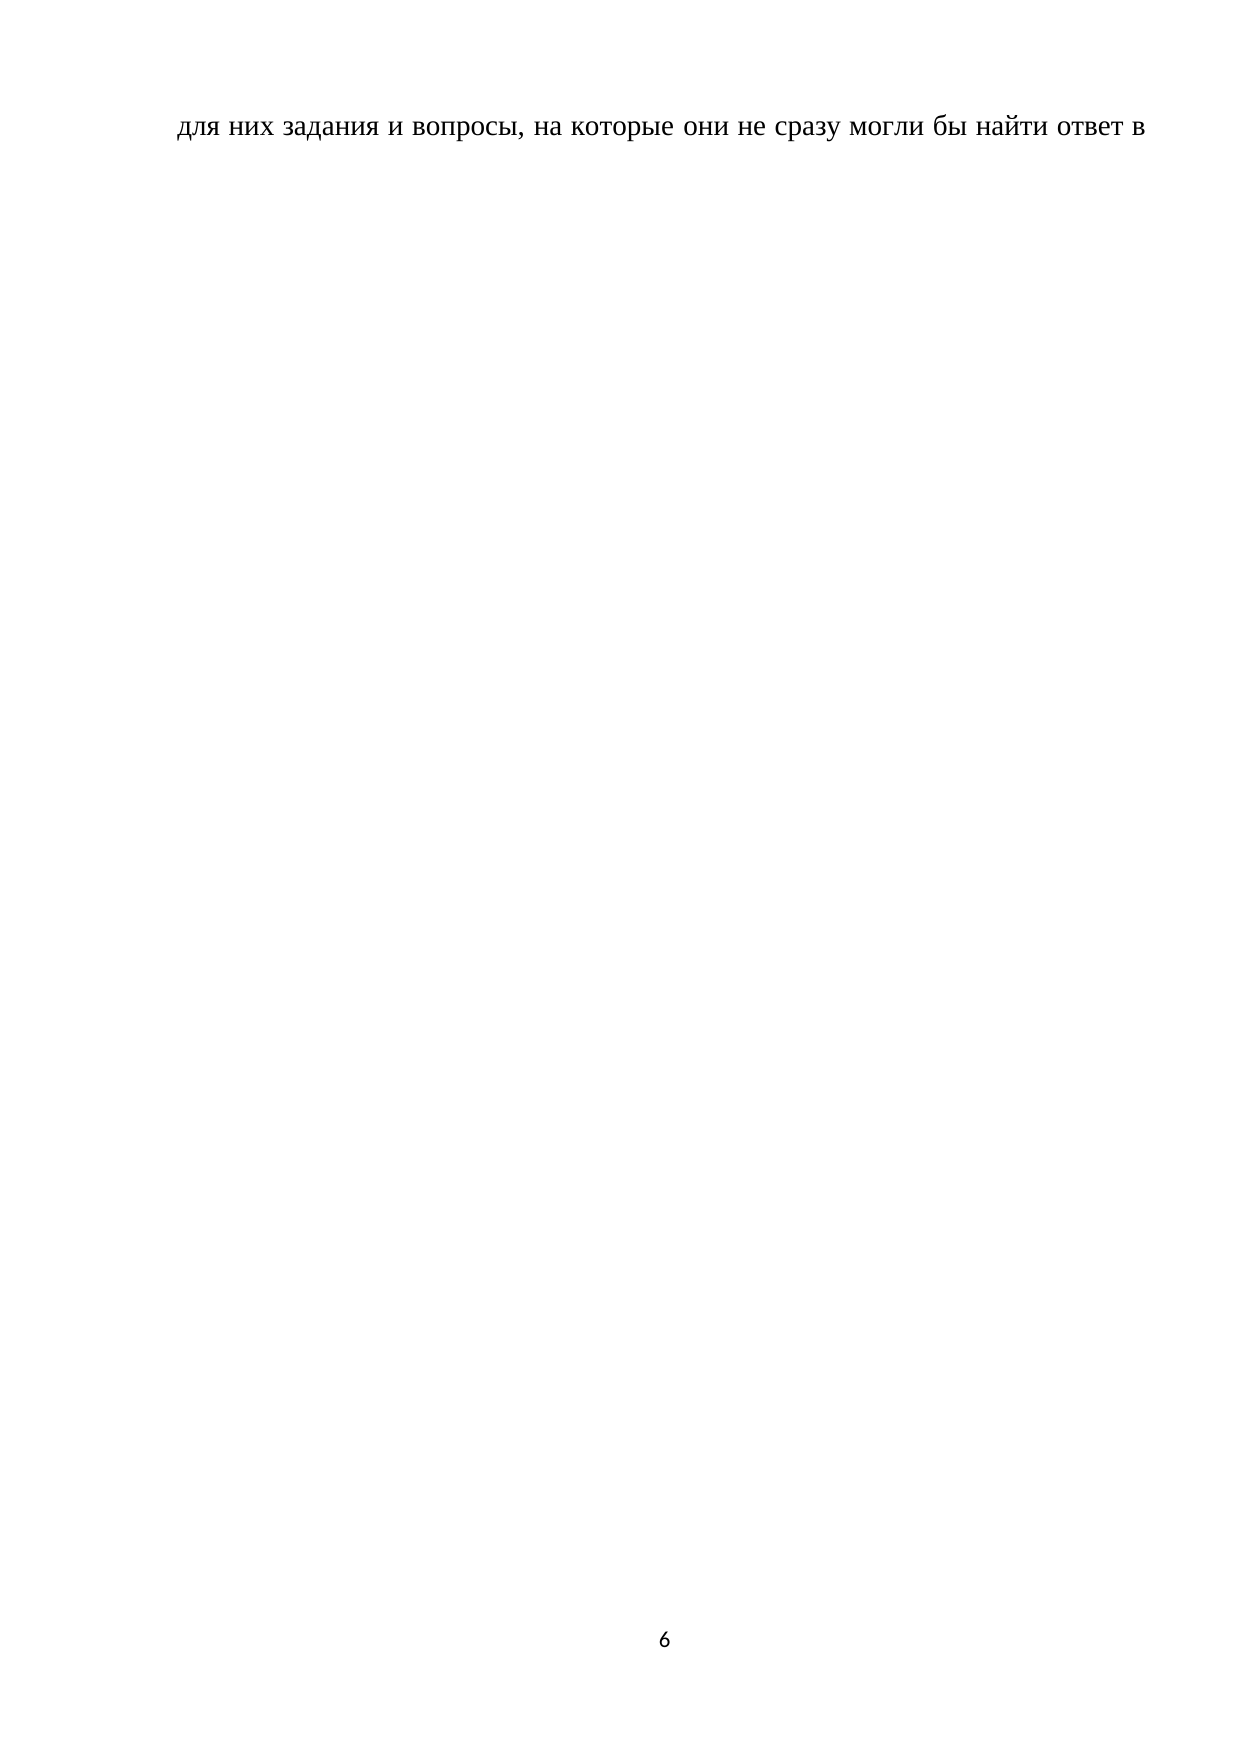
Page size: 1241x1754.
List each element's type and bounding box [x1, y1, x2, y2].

text [177, 108, 1152, 142]
